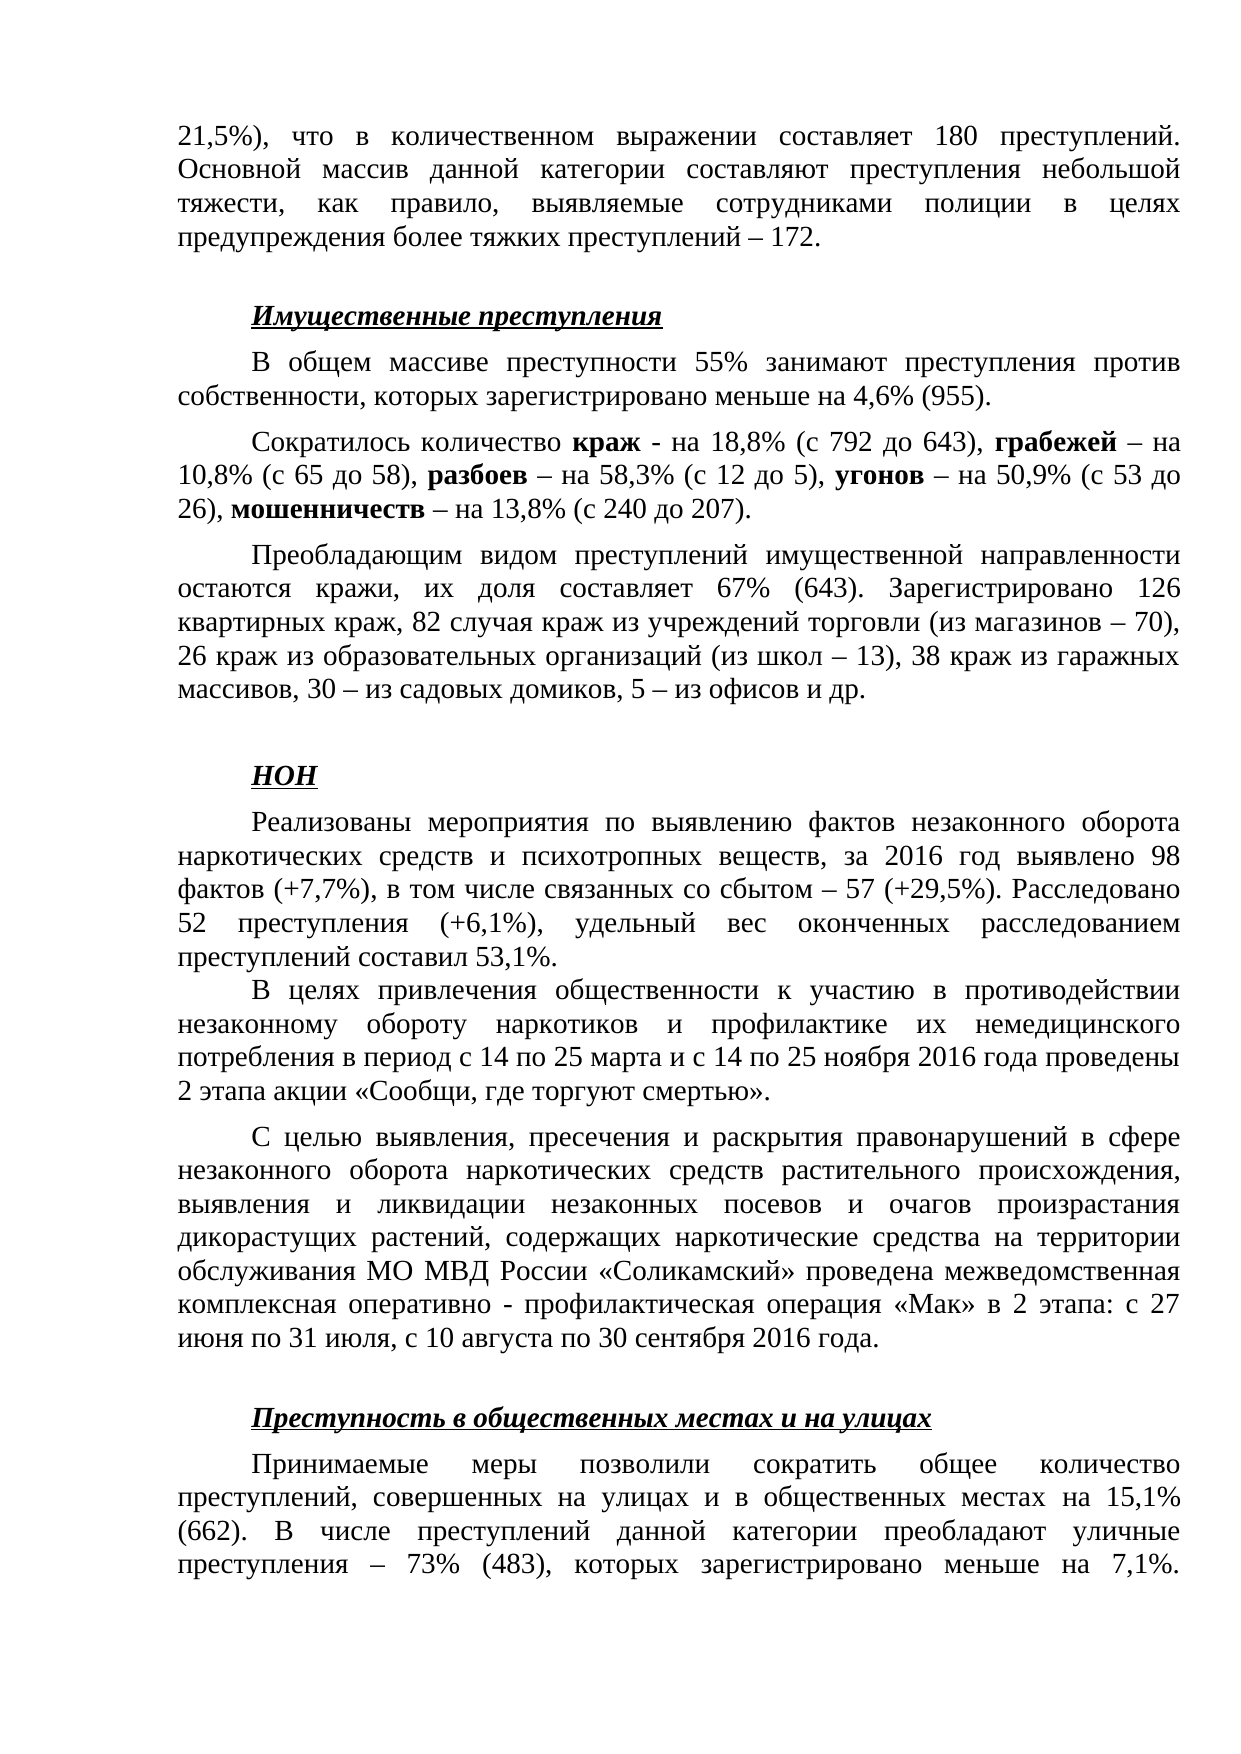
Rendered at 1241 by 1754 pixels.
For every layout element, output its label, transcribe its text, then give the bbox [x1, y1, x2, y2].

text С целью выявления, пресечения и раскрытия правонарушений в сфере незаконного оборота наркотических средств растительного происхождения, выявления и ликвидации незаконных посевов и очагов произрастания дикорастущих растений, содержащих наркотические средства на территории обслуживания МО МВД России «Соликамский» проведена межведомственная комплексная оперативно - профилактическая операция «Мак» в 2 этапа: с 27 июня по 31 июля, с 10 августа по 30 сентября 2016 года. [177, 1119, 1181, 1354]
text Преобладающим видом преступлений имущественной направленности остаются кражи, их доля составляет 67% (643). Зарегистрировано 126 квартирных краж, 82 случая краж из учреждений торговли (из магазинов – 70), 26 краж из образовательных организаций (из школ – 13), 38 краж из гаражных массивов, 30 – из садовых домиков, 5 – из офисов и др. [177, 537, 1181, 705]
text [177, 1446, 1181, 1580]
text НОН [177, 758, 1181, 792]
text Сократилось количество краж - на 18,8% (с 792 до 643), грабежей – на 10,8% (с 65 до 58), разбоев – на 58,3% (с 12 до 5), угонов – на 50,9% (с 53 до 26), мошенничеств – на 13,8% (с 240 до 207). [177, 424, 1181, 524]
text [177, 118, 1181, 252]
text Реализованы мероприятия по выявлению фактов незаконного оборота наркотических средств и психотропных веществ, за 2016 год выявлено 98 фактов (+7,7%), в том числе связанных со сбытом – 57 (+29,5%). Расследовано 52 преступления (+6,1%), удельный вес оконченных расследованием преступлений составил 53,1%. [177, 804, 1181, 972]
text Преступность в общественных местах и на улицах [177, 1400, 1181, 1433]
text В целях привлечения общественности к участию в противодействии незаконному обороту наркотиков и профилактике их немедицинского потребления в период с 14 по 25 марта и с 14 по 25 ноября 2016 года проведены 2 этапа акции «Сообщи, где торгуют смертью». [177, 972, 1181, 1106]
text Имущественные преступления [177, 298, 1181, 332]
text В общем массиве преступности 55% занимают преступления против собственности, которых зарегистрировано меньше на 4,6% (955). [177, 344, 1181, 411]
